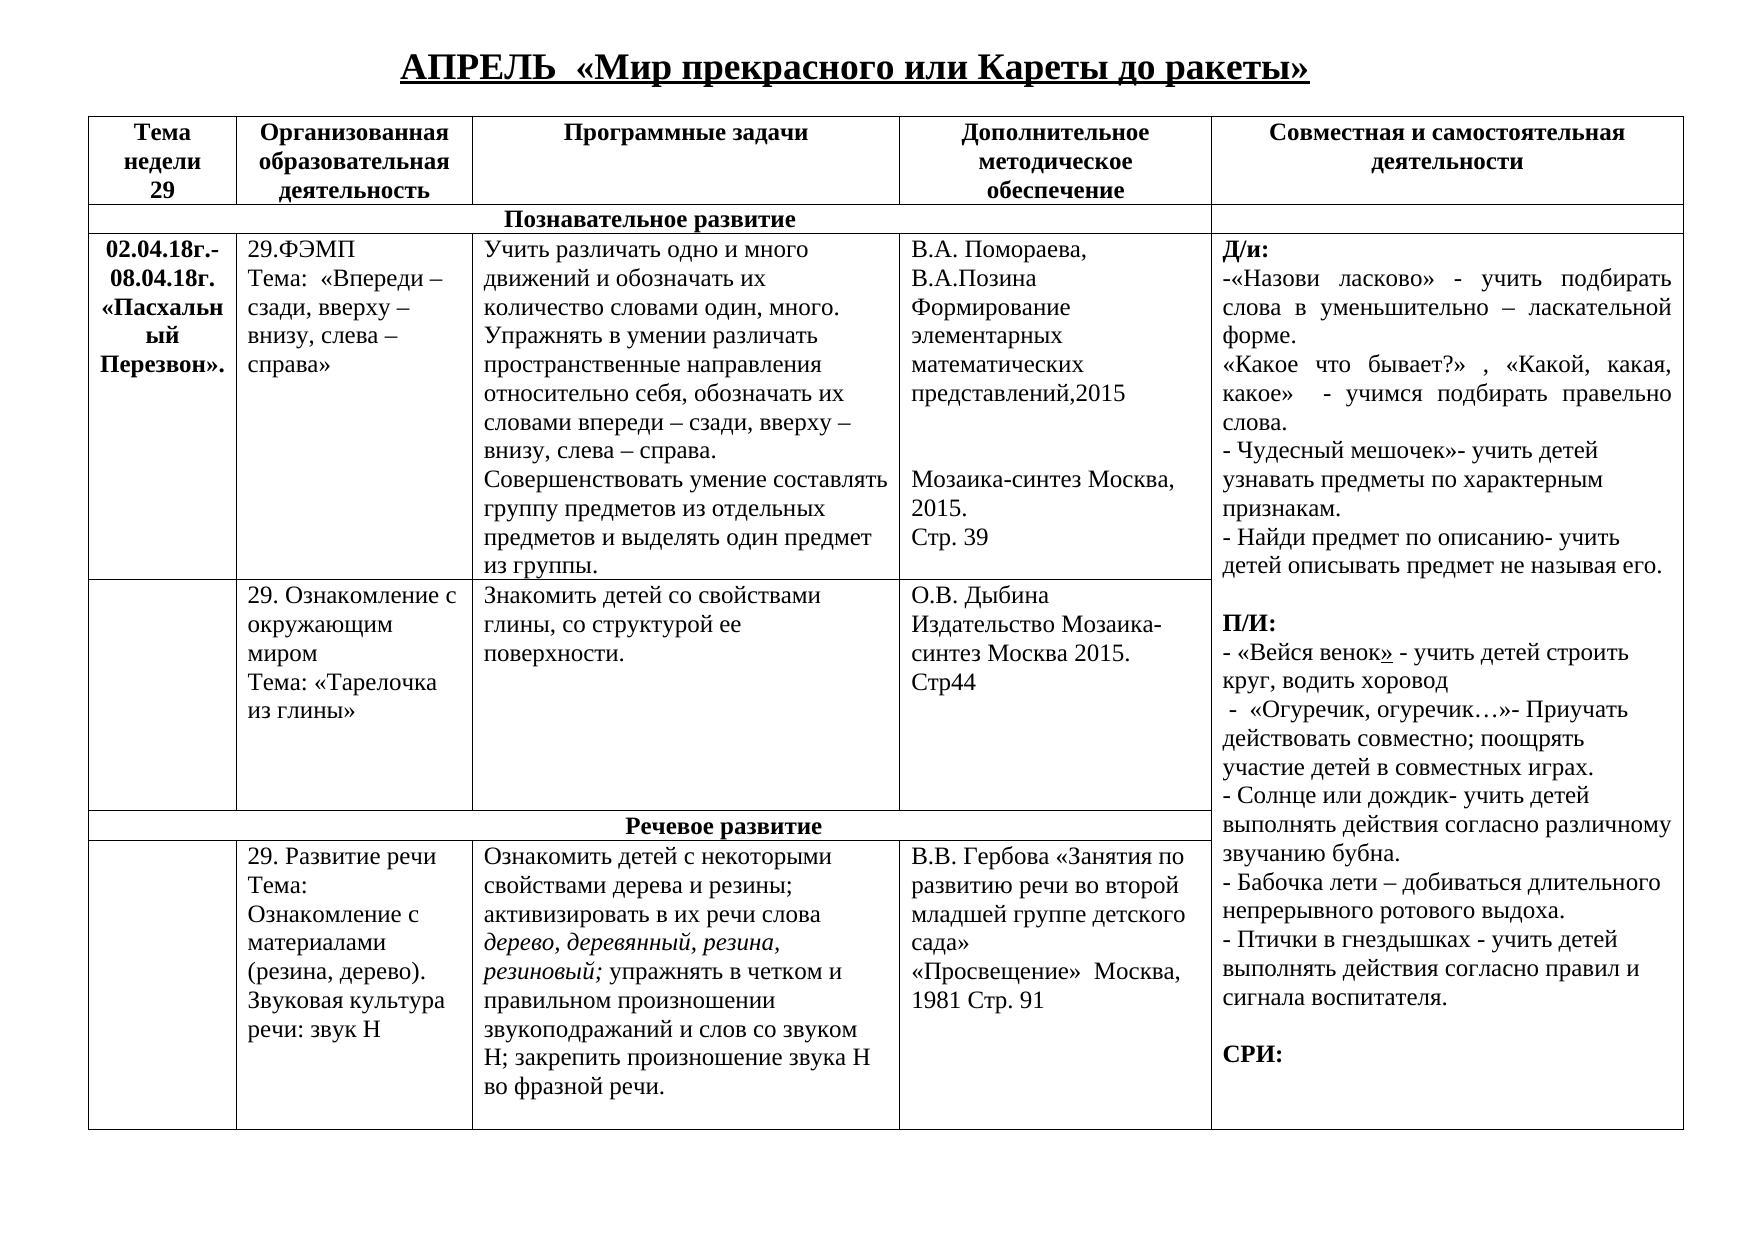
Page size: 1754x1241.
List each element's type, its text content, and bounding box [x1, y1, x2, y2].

table_cell Д/и: -«Назови ласково» - учить подбирать слова в уменьшительно – ласкательной форме. «Какое что бывает?» , «Какой, какая, какое» - учимся подбирать правельно слова. - Чудесный мешочек»- учить детей узнавать предметы по характерным признакам. - Найди предмет по описанию- учить детей описывать предмет не называя его. П/И: - «Вейся венок» - учить детей строить круг, водить хоровод - «Огуречик, огуречик…»- Приучать действовать совместно; поощрять участие детей в совместных играх. - Солнце или дождик- учить детей выполнять действия согласно различному звучанию бубна. - Бабочка лети – добиваться длительного непрерывного ротового выдоха. - Птички в гнездышках - учить детей выполнять действия согласно правил и сигнала воспитателя. СРИ: Индивидуальная работа: - «Укрась пасхальное яйцо» -совершенствуем умение пользоваться красками, держать правильно кисточку, наносить мазки. Беседа: «Все о пасхе», «Как украсить пасхальное яйцо» - рассказать о празднике «Пасха», зачем и как красят яйца. Беседа по безопасности: -« Осторожно горячая вода»- рассказать как вести себя радом с кипятком. Рассматривание сюжетных картинок: «Праздник «Пасха», «Пасхальное яйцо», «Семья Матрешек», «Птичий двор», «Дымковские игрушки» Конструирование: «Птичий двор» - конструирование из настольного конструктора . Итоговое занятие: «Оформление пасхального яйца» - закрепляем умение наклеивать фигуры, пользоваться клеем. Вызвать положительные эмоции от проделанной работы. [1212, 234, 1683, 1129]
table_cell О.В. Дыбина Издательство Мозаика-синтез Москва 2015. Стр44 [900, 580, 1211, 810]
table_header Совместная и самостоятельная деятельности [1212, 117, 1683, 203]
table_cell 29. Развитие речи Тема: Ознакомление с материалами (резина, дерево). Звуковая культура речи: звук Н [237, 841, 472, 1129]
table_header Программные задачи [473, 117, 899, 203]
table_cell Знакомить детей со свойствами глины, со структурой ее поверхности. [473, 580, 899, 810]
table_cell В.В. Гербова «Занятия по развитию речи во второй младшей группе детского сада» «Просвещение» Москва, 1981 Стр. 91 [900, 841, 1211, 1129]
table_cell [89, 580, 236, 810]
text АПРЕЛЬ «Мир прекрасного или Кареты до ракеты» [59, 44, 1651, 87]
table_header Организованная образовательная деятельность [237, 117, 472, 203]
table_header Дополнительное методическое обеспечение [900, 117, 1211, 203]
table_cell Ознакомить детей с некоторыми свойствами дерева и резины; активизировать в их речи слова дерево, деревянный, резина, резиновый; упражнять в четком и правильном произношении звукоподражаний и слов со звуком Н; закрепить произношение звука Н во фразной речи. [473, 841, 899, 1129]
table_cell [1212, 205, 1683, 233]
table_cell Речевое развитие [236, 811, 1211, 840]
table_cell 29.ФЭМП Тема: «Впереди – сзади, вверху – внизу, слева – справа» [237, 234, 472, 579]
table_cell 29. Ознакомление с окружающим миром Тема: «Тарелочка из глины» [237, 580, 472, 810]
table_cell [89, 841, 236, 1129]
table_cell Познавательное развитие [89, 205, 1211, 233]
table_cell В.А. Помораева, В.А.Позина Формирование элементарных математических представлений,2015 Мозаика-синтез Москва, 2015. Стр. 39 [900, 234, 1211, 579]
table_header Тема недели 29 [89, 117, 236, 203]
table_cell [89, 811, 236, 840]
table_cell 02.04.18г.-08.04.18г. «Пасхальный Перезвон». [89, 234, 236, 579]
table_cell Учить различать одно и много движений и обозначать их количество словами один, много. Упражнять в умении различать пространственные направления относительно себя, обозначать их словами впереди – сзади, вверху – внизу, слева – справа. Совершенствовать умение составлять группу предметов из отдельных предметов и выделять один предмет из группы. [473, 234, 899, 579]
